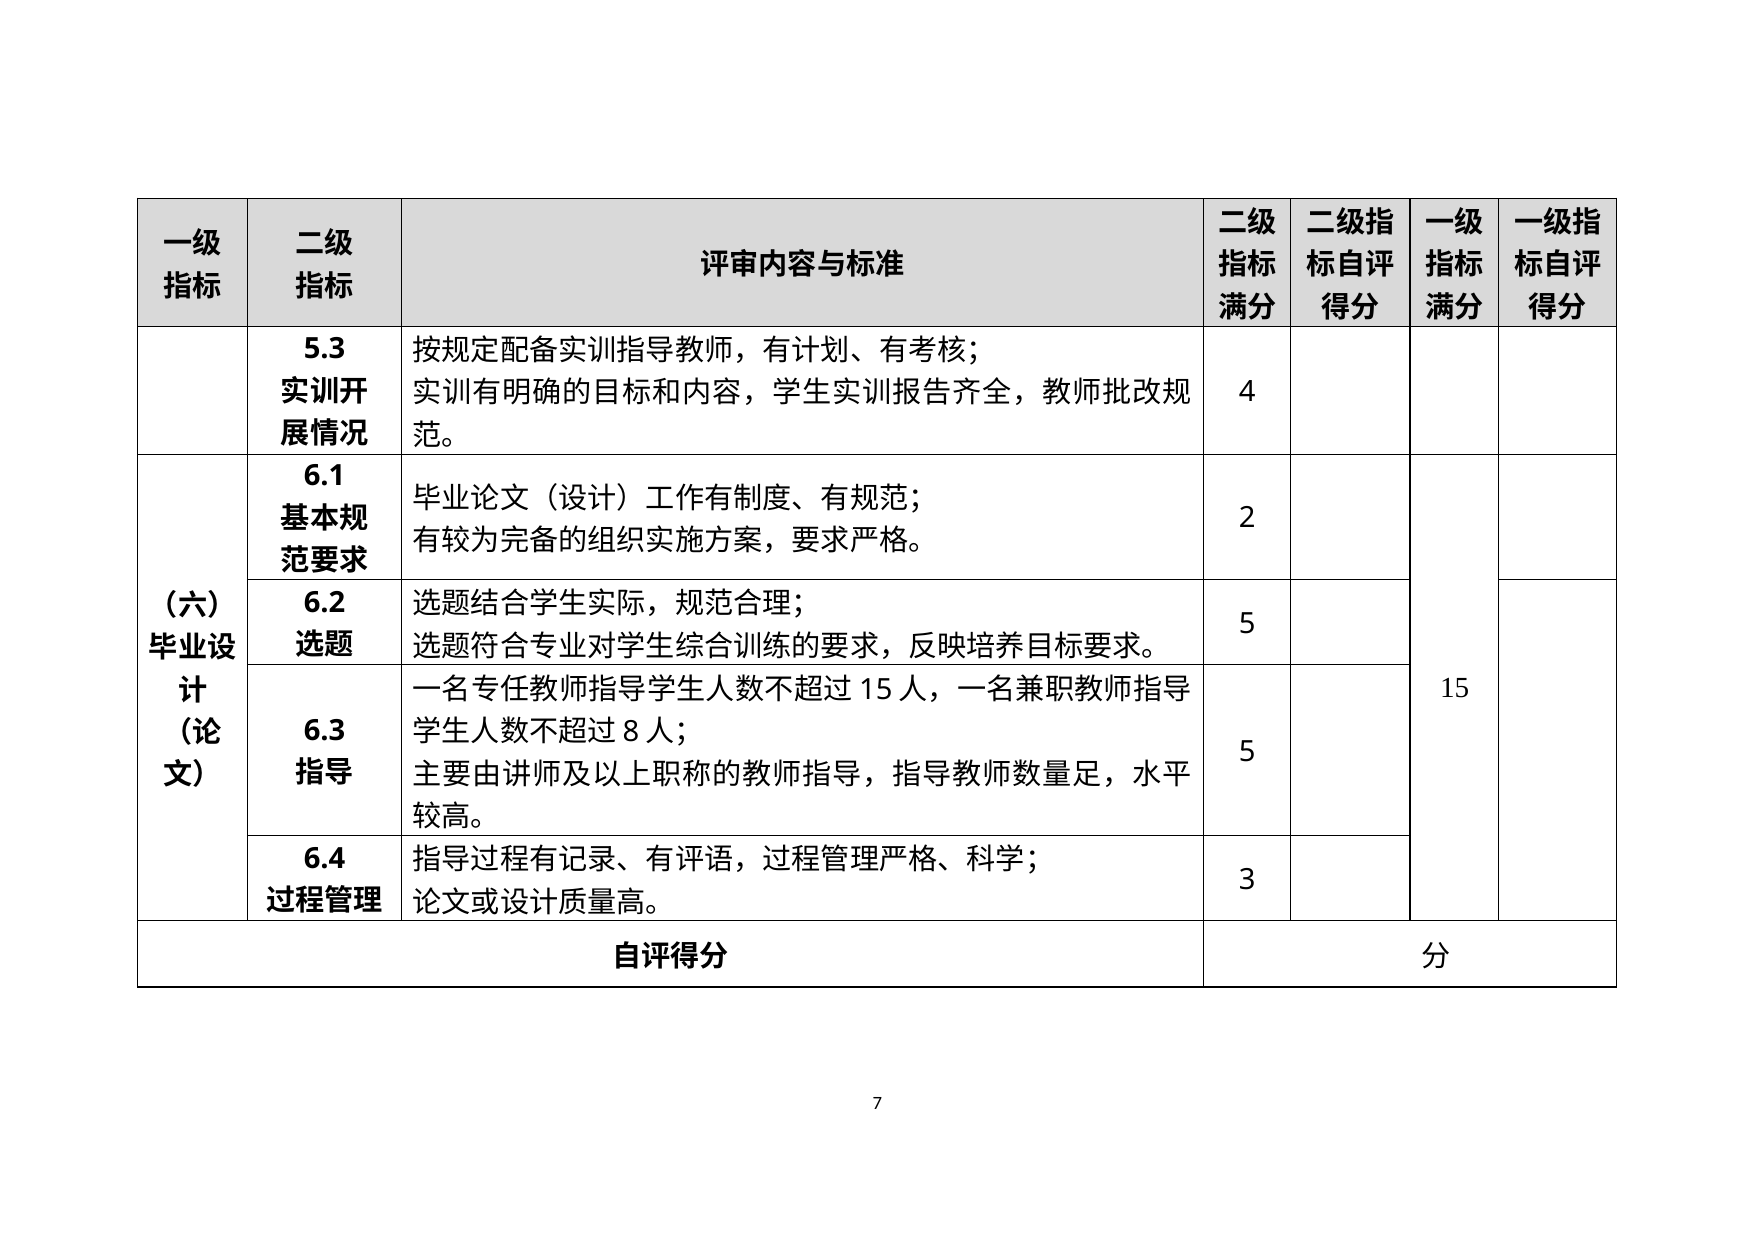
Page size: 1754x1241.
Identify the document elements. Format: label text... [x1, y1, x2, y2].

table_cell （六） 毕业设计 （论文） [138, 455, 247, 920]
table_cell [1291, 455, 1409, 579]
table_cell 4 [1204, 327, 1290, 453]
table_cell [1291, 665, 1409, 835]
table_cell [1291, 580, 1409, 664]
table_cell 一名专任教师指导学生人数不超过15人，一名兼职教师指导学生人数不超过8人； 主要由讲师及以上职称的教师指导，指导教师数量足，水平较高。 [402, 665, 1203, 835]
table_cell 6.2 选题 [248, 580, 401, 664]
table_cell [1291, 327, 1409, 453]
table_header 一级 指标 [138, 199, 247, 326]
table_cell 分 [1204, 921, 1616, 986]
table_cell [1291, 836, 1409, 920]
table_cell [1499, 455, 1616, 579]
table_cell 5 [1204, 665, 1290, 835]
table_cell 2 [1204, 455, 1290, 579]
table_cell 指导过程有记录、有评语，过程管理严格、科学； 论文或设计质量高。 [402, 836, 1203, 920]
table_header 二级 指标 [248, 199, 401, 326]
table_header 评审内容与标准 [402, 199, 1203, 326]
table_header 一级指标满分 [1411, 199, 1498, 326]
table_cell 3 [1204, 836, 1290, 920]
table_header 二级指标满分 [1204, 199, 1290, 326]
table_cell 选题结合学生实际，规范合理； 选题符合专业对学生综合训练的要求，反映培养目标要求。 [402, 580, 1203, 664]
table_cell 5 [1204, 580, 1290, 664]
table_cell 6.4 过程管理 [248, 836, 401, 920]
table_cell 自评得分 [138, 921, 1203, 986]
table_cell 6.3 指导 [248, 665, 401, 835]
table_cell 6.1 基本规 范要求 [248, 455, 401, 579]
table_cell [1499, 580, 1616, 920]
table_header 二级指标自评得分 [1291, 199, 1409, 326]
table_cell 15 [1411, 455, 1498, 920]
table_cell 5.3 实训开 展情况 [248, 327, 401, 453]
table_cell 按规定配备实训指导教师，有计划、有考核； 实训有明确的目标和内容，学生实训报告齐全，教师批改规范。 [402, 327, 1203, 453]
table_header 一级指标自评得分 [1499, 199, 1616, 326]
table_cell 毕业论文（设计）工作有制度、有规范； 有较为完备的组织实施方案，要求严格。 [402, 455, 1203, 579]
